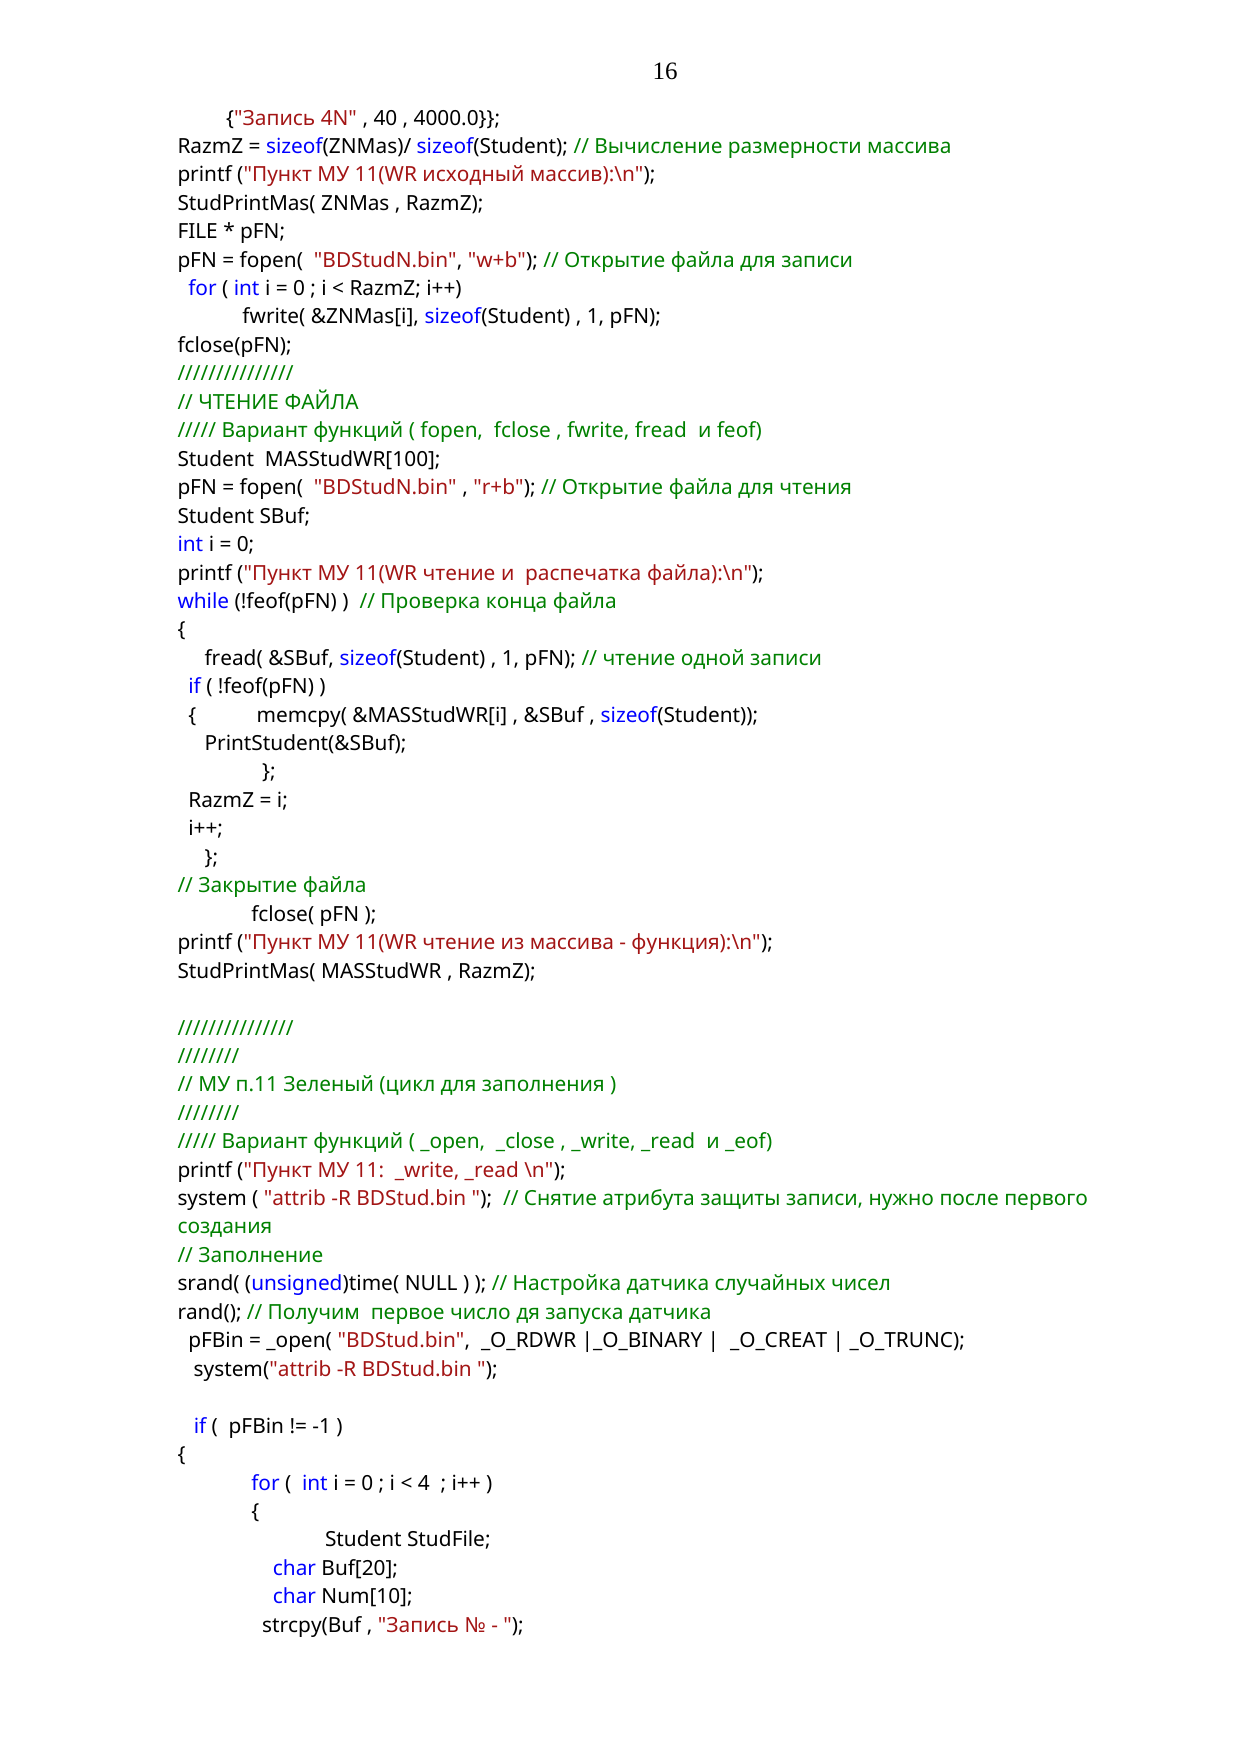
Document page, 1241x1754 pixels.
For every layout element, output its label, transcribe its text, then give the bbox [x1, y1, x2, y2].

text srand( (unsigned)time( NULL ) ); // Настройка датчика случайных чисел [177, 1268, 1152, 1297]
text char Buf[20]; [177, 1553, 1152, 1581]
text while (!feof(pFN) ) // Проверка конца файла [177, 586, 1152, 614]
text pFN = fopen( "BDStudN.bin" , "r+b"); // Открытие файла для чтения [177, 472, 1152, 501]
text //////// [177, 1041, 1152, 1069]
text if ( !feof(pFN) ) [177, 671, 1152, 700]
text //////// [177, 1098, 1152, 1126]
text StudPrintMas( ZNMas , RazmZ); [177, 188, 1152, 216]
text StudPrintMas( MASStudWR , RazmZ); [177, 956, 1152, 984]
text Student MASStudWR[100]; [177, 444, 1152, 472]
text printf ("Пункт МУ 11(WR чтение и распечатка файла):\n"); [177, 558, 1152, 586]
text }; [177, 842, 1152, 870]
text fwrite( &ZNMas[i], sizeof(Student) , 1, pFN); [177, 302, 1152, 330]
text int i = 0; [177, 529, 1152, 558]
text i++; [177, 813, 1152, 842]
text Student StudFile; [177, 1524, 1152, 1553]
text RazmZ = sizeof(ZNMas)/ sizeof(Student); // Вычисление размерности массива [177, 131, 1152, 159]
text // МУ п.11 Зеленый (цикл для заполнения ) [177, 1069, 1152, 1098]
text // Заполнение [177, 1240, 1152, 1268]
text RazmZ = i; [177, 785, 1152, 813]
text for ( int i = 0 ; i < RazmZ; i++) [177, 273, 1152, 302]
text /////////////// [177, 1013, 1152, 1041]
text system("attrib -R BDStud.bin "); [177, 1354, 1152, 1382]
text // Закрытие файла [177, 870, 1152, 899]
text printf ("Пункт МУ 11: _write, _read \n"); [177, 1155, 1152, 1183]
text ///// Вариант функций ( _open, _close , _write, _read и _eof) [177, 1126, 1152, 1155]
text fclose(pFN); [177, 330, 1152, 358]
text Student SBuf; [177, 501, 1152, 529]
text pFN = fopen( "BDStudN.bin", "w+b"); // Открытие файла для записи [177, 245, 1152, 273]
text }; [177, 757, 1152, 785]
text { memcpy( &MASStudWR[i] , &SBuf , sizeof(Student)); [177, 700, 1152, 728]
text ///// Вариант функций ( fopen, fclose , fwrite, fread и feof) [177, 415, 1152, 444]
text printf ("Пункт МУ 11(WR исходный массив):\n"); [177, 159, 1152, 188]
text FILE * pFN; [177, 216, 1152, 245]
text rand(); // Получим первое число дя запуска датчика [177, 1297, 1152, 1325]
text fread( &SBuf, sizeof(Student) , 1, pFN); // чтение одной записи [177, 643, 1152, 671]
text pFBin = _open( "BDStud.bin", _O_RDWR |_O_BINARY | _O_CREAT | _O_TRUNC); [177, 1325, 1152, 1354]
text { [177, 1496, 1152, 1524]
text PrintStudent(&SBuf); [177, 728, 1152, 757]
text for ( int i = 0 ; i < 4 ; i++ ) [177, 1468, 1152, 1496]
text printf ("Пункт МУ 11(WR чтение из массива - функция):\n"); [177, 927, 1152, 956]
text {"Запись 4N" , 40 , 4000.0}}; [177, 103, 1152, 131]
text fclose( pFN ); [177, 899, 1152, 927]
text if ( pFBin != -1 ) [177, 1411, 1152, 1439]
text // ЧТЕНИЕ ФАЙЛА [177, 387, 1152, 415]
text char Num[10]; [177, 1581, 1152, 1610]
text /////////////// [177, 358, 1152, 387]
text strcpy(Buf , "Запись № - "); [177, 1610, 1152, 1638]
text { [177, 1439, 1152, 1468]
text system ( "attrib -R BDStud.bin "); // Снятие атрибута защиты записи, нужно после первого создания [177, 1183, 1152, 1240]
text { [177, 614, 1152, 643]
